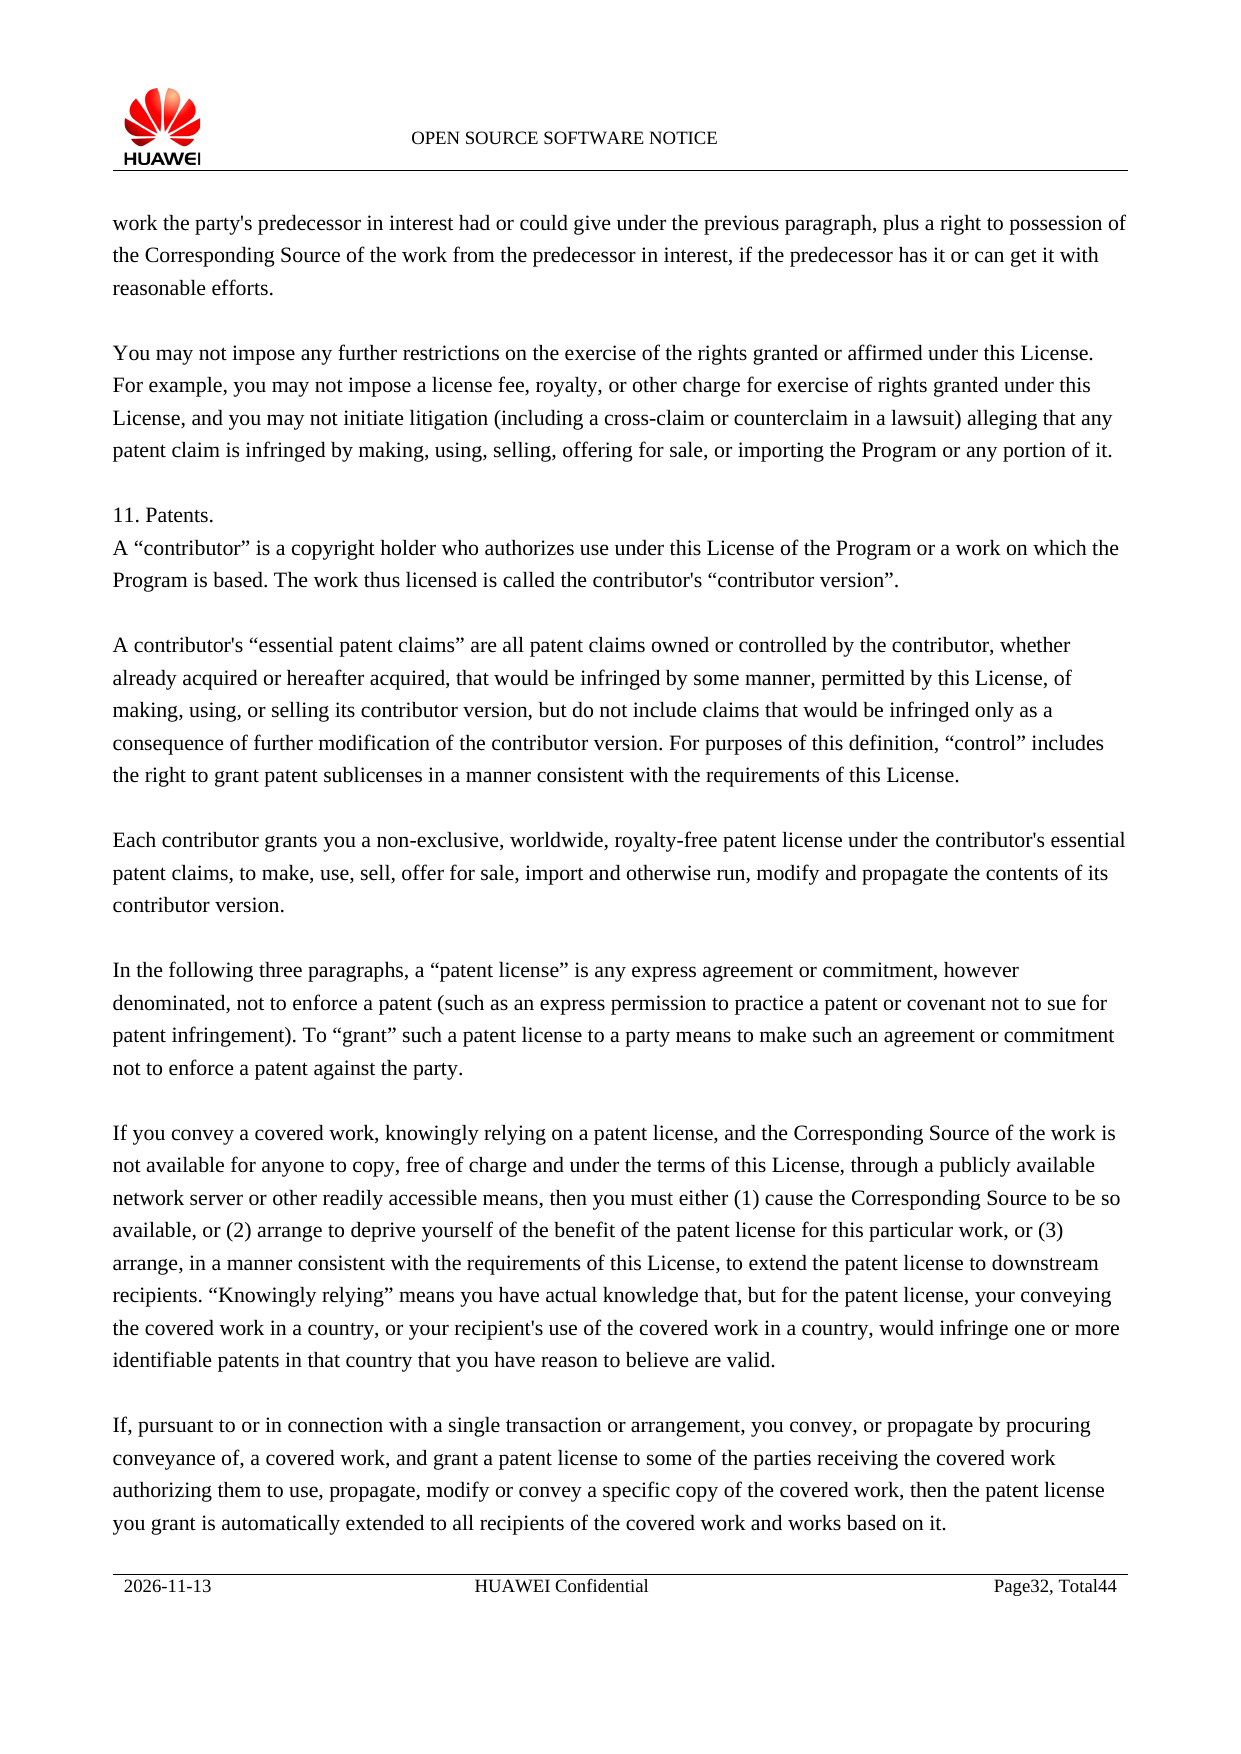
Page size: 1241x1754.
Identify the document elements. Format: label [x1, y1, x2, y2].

picture [124, 88, 201, 165]
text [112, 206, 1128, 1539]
